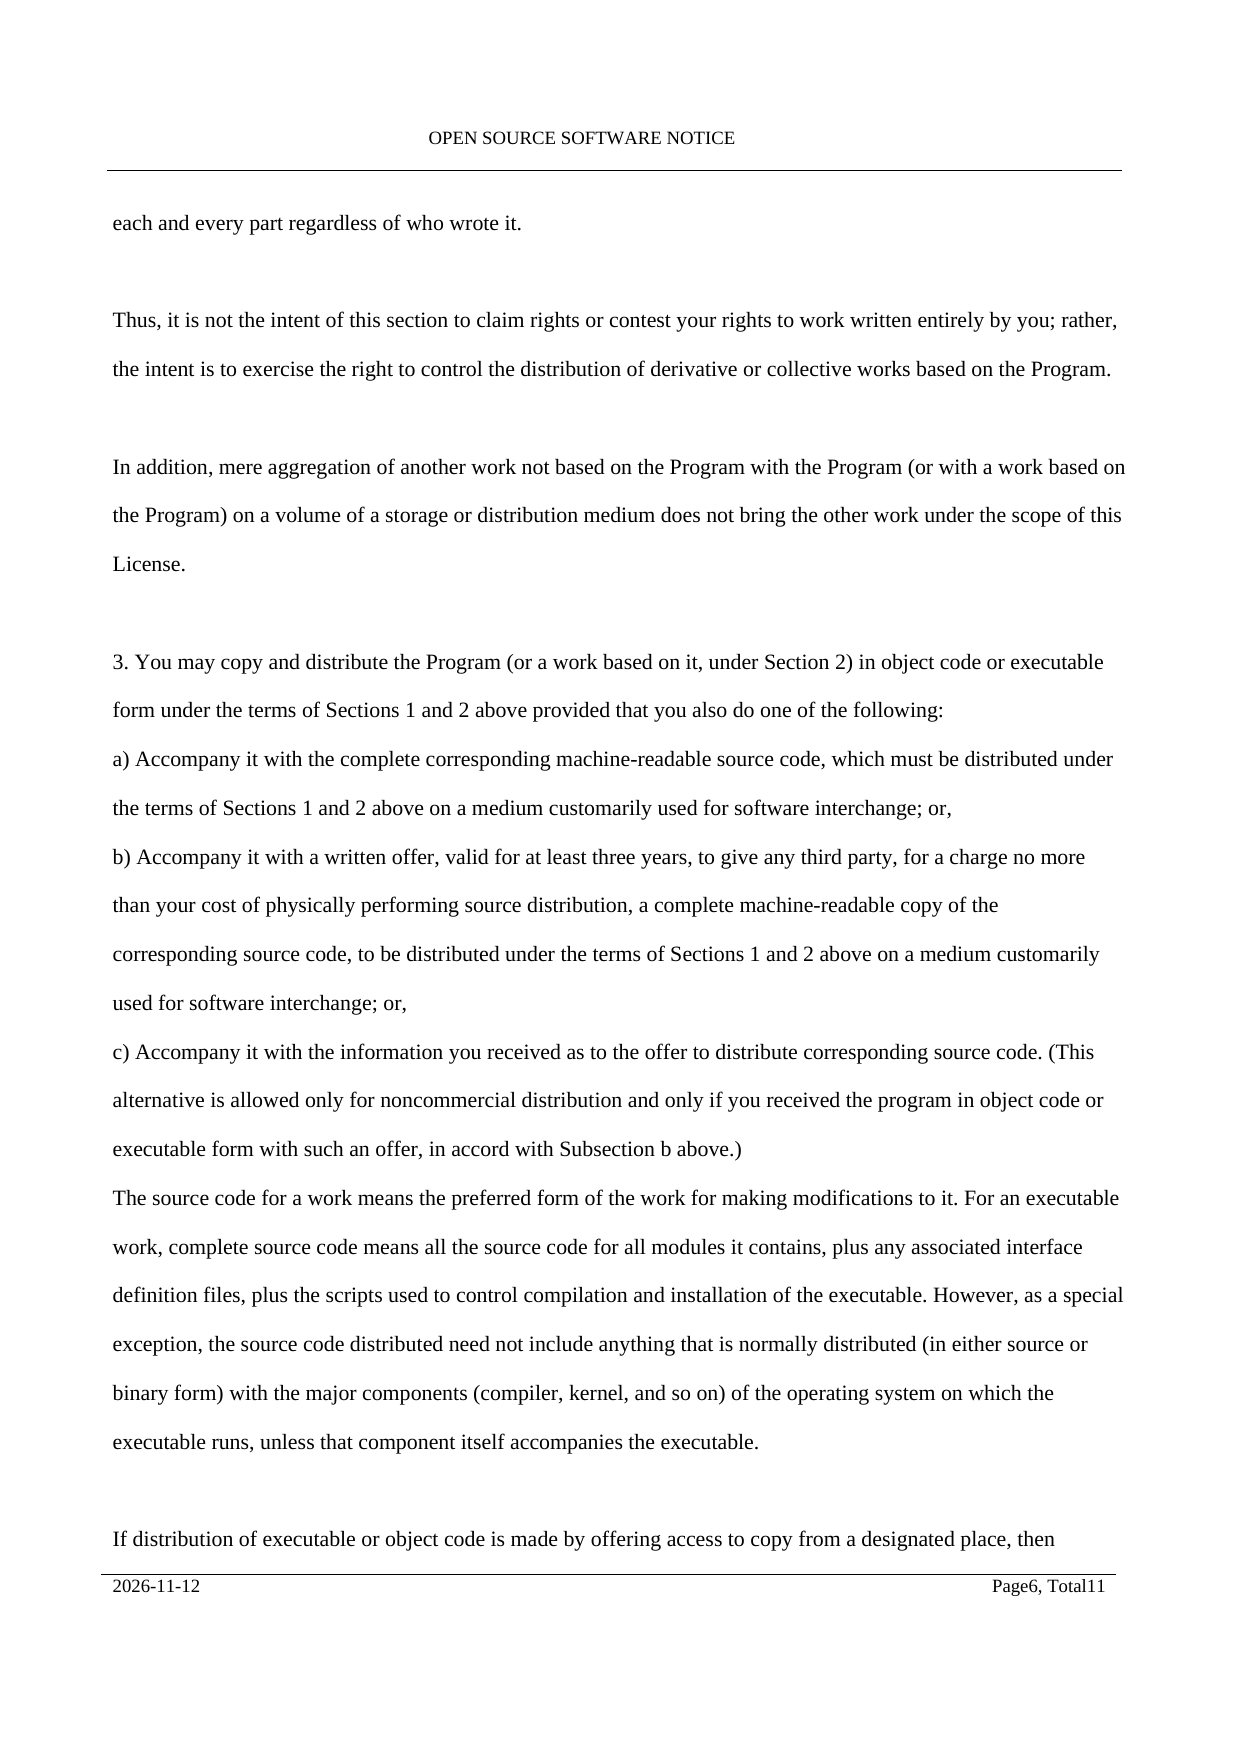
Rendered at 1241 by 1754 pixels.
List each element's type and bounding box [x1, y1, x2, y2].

text [112, 206, 1128, 1555]
